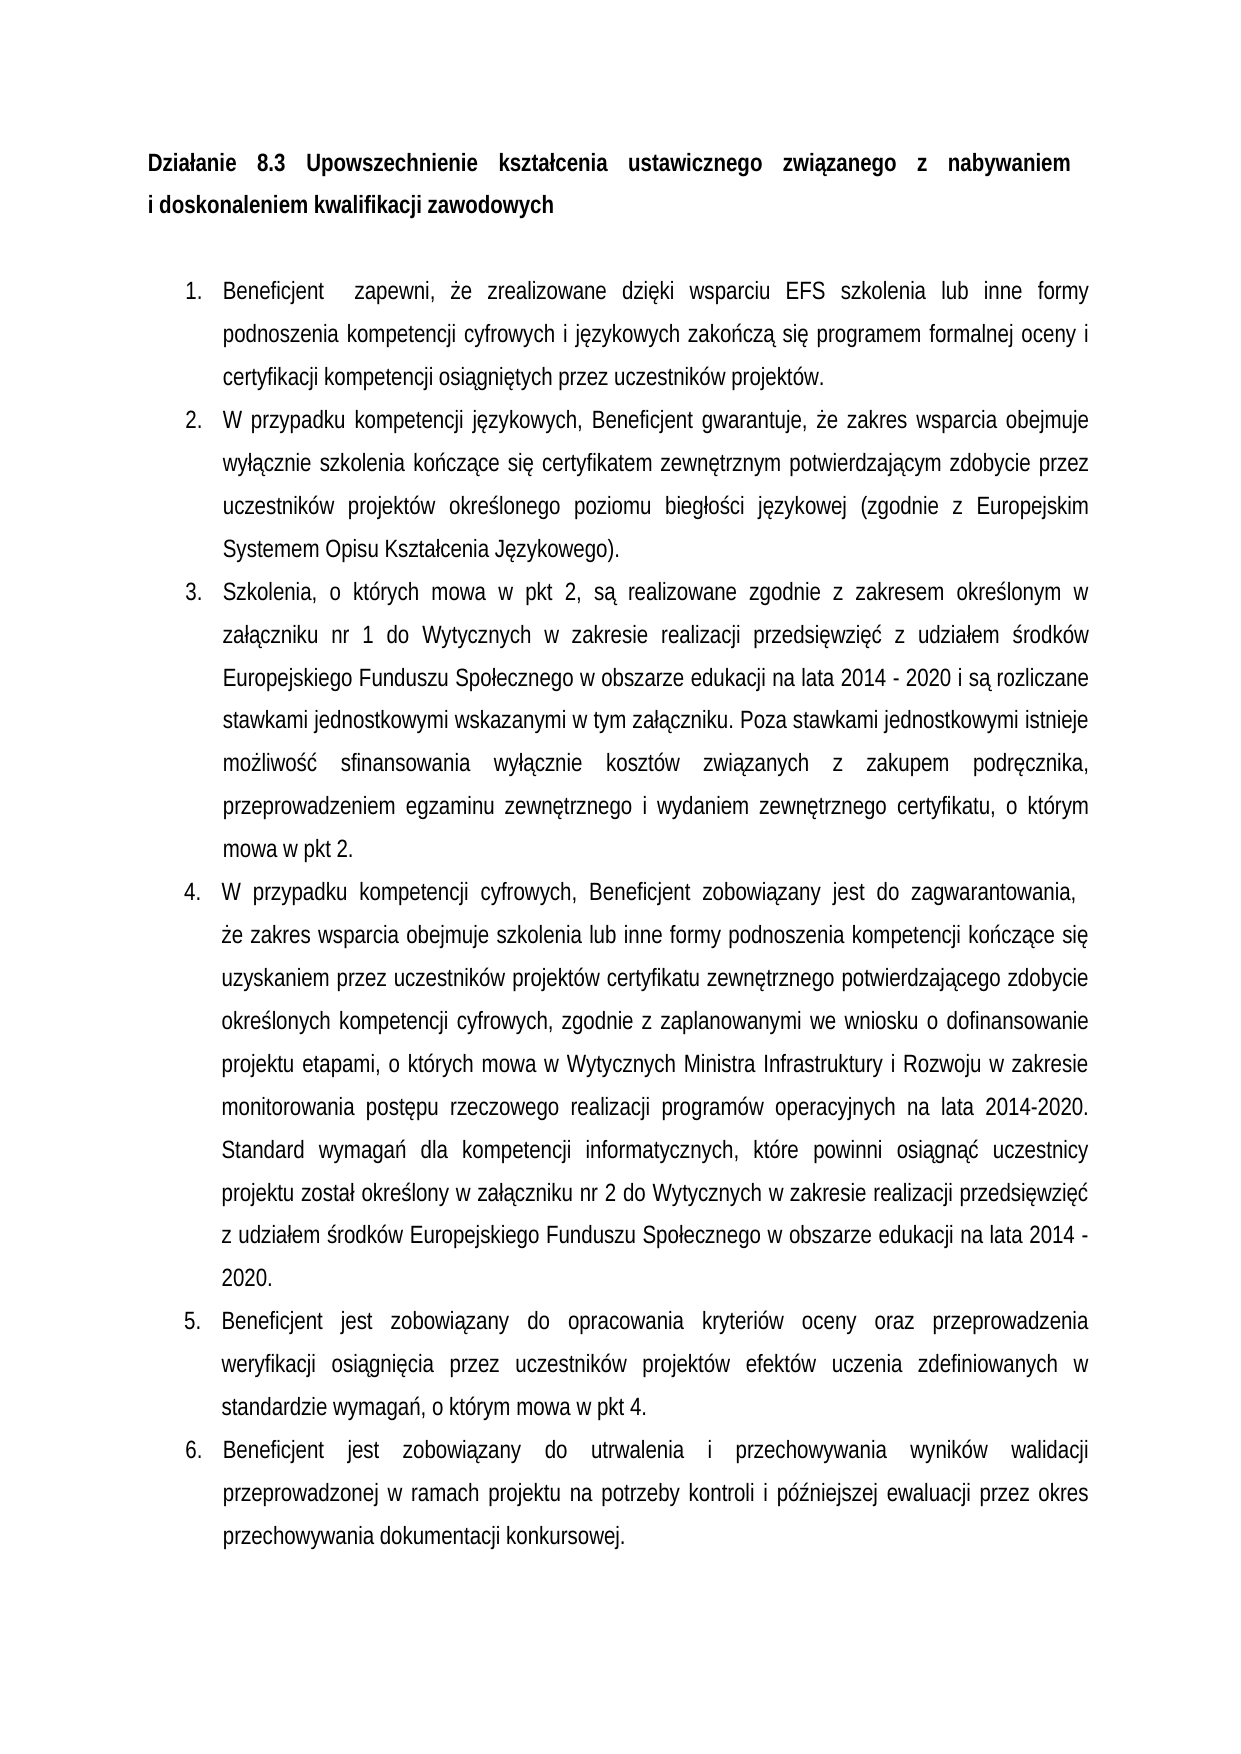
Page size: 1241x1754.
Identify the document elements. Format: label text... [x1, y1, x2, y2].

list Beneficjent zapewni, że zrealizowane dzięki wsparciu EFS szkolenia lub inne formy podnoszenia kompetencji cyfrowych i językowych zakończą się programem formalnej oceny i certyfikacji kompetencji osiągniętych przez uczestników projektów. [185, 276, 1091, 391]
list W przypadku kompetencji językowych, Beneficjent gwarantuje, że zakres wsparcia obejmuje wyłącznie szkolenia kończące się certyfikatem zewnętrznym potwierdzającym zdobycie przez uczestników projektów określonego poziomu biegłości językowej (zgodnie z Europejskim Systemem Opisu Kształcenia Językowego). [185, 405, 1091, 562]
list Beneficjent jest zobowiązany do opracowania kryteriów oceny oraz przeprowadzenia weryfikacji osiągnięcia przez uczestników projektów efektów uczenia zdefiniowanych w standardzie wymagań, o którym mowa w pkt 4. [184, 1306, 1091, 1421]
text Działanie 8.3 Upowszechnienie kształcenia ustawicznego związanego z nabywaniem i doskonaleniem kwalifikacji zawodowych [148, 148, 1093, 219]
list W przypadku kompetencji cyfrowych, Beneficjent zobowiązany jest do zagwarantowania, że zakres wsparcia obejmuje szkolenia lub inne formy podnoszenia kompetencji kończące się uzyskaniem przez uczestników projektów certyfikatu zewnętrznego potwierdzającego zdobycie określonych kompetencji cyfrowych, zgodnie z zaplanowanymi we wniosku o dofinansowanie projektu etapami, o których mowa w Wytycznych Ministra Infrastruktury i Rozwoju w zakresie monitorowania postępu rzeczowego realizacji programów operacyjnych na lata 2014-2020. Standard wymagań dla kompetencji informatycznych, które powinni osiągnąć uczestnicy projektu został określony w załączniku nr 2 do Wytycznych w zakresie realizacji przedsięwzięć z udziałem środków Europejskiego Funduszu Społecznego w obszarze edukacji na lata 2014 - 2020. [184, 877, 1091, 1292]
list Szkolenia, o których mowa w pkt 2, są realizowane zgodnie z zakresem określonym w załączniku nr 1 do Wytycznych w zakresie realizacji przedsięwzięć z udziałem środków Europejskiego Funduszu Społecznego w obszarze edukacji na lata 2014 - 2020 i są rozliczane stawkami jednostkowymi wskazanymi w tym załączniku. Poza stawkami jednostkowymi istnieje możliwość sfinansowania wyłącznie kosztów związanych z zakupem podręcznika, przeprowadzeniem egzaminu zewnętrznego i wydaniem zewnętrznego certyfikatu, o którym mowa w pkt 2. [185, 577, 1091, 863]
list Beneficjent jest zobowiązany do utrwalenia i przechowywania wyników walidacji przeprowadzonej w ramach projektu na potrzeby kontroli i późniejszej ewaluacji przez okres przechowywania dokumentacji konkursowej. [185, 1435, 1091, 1549]
